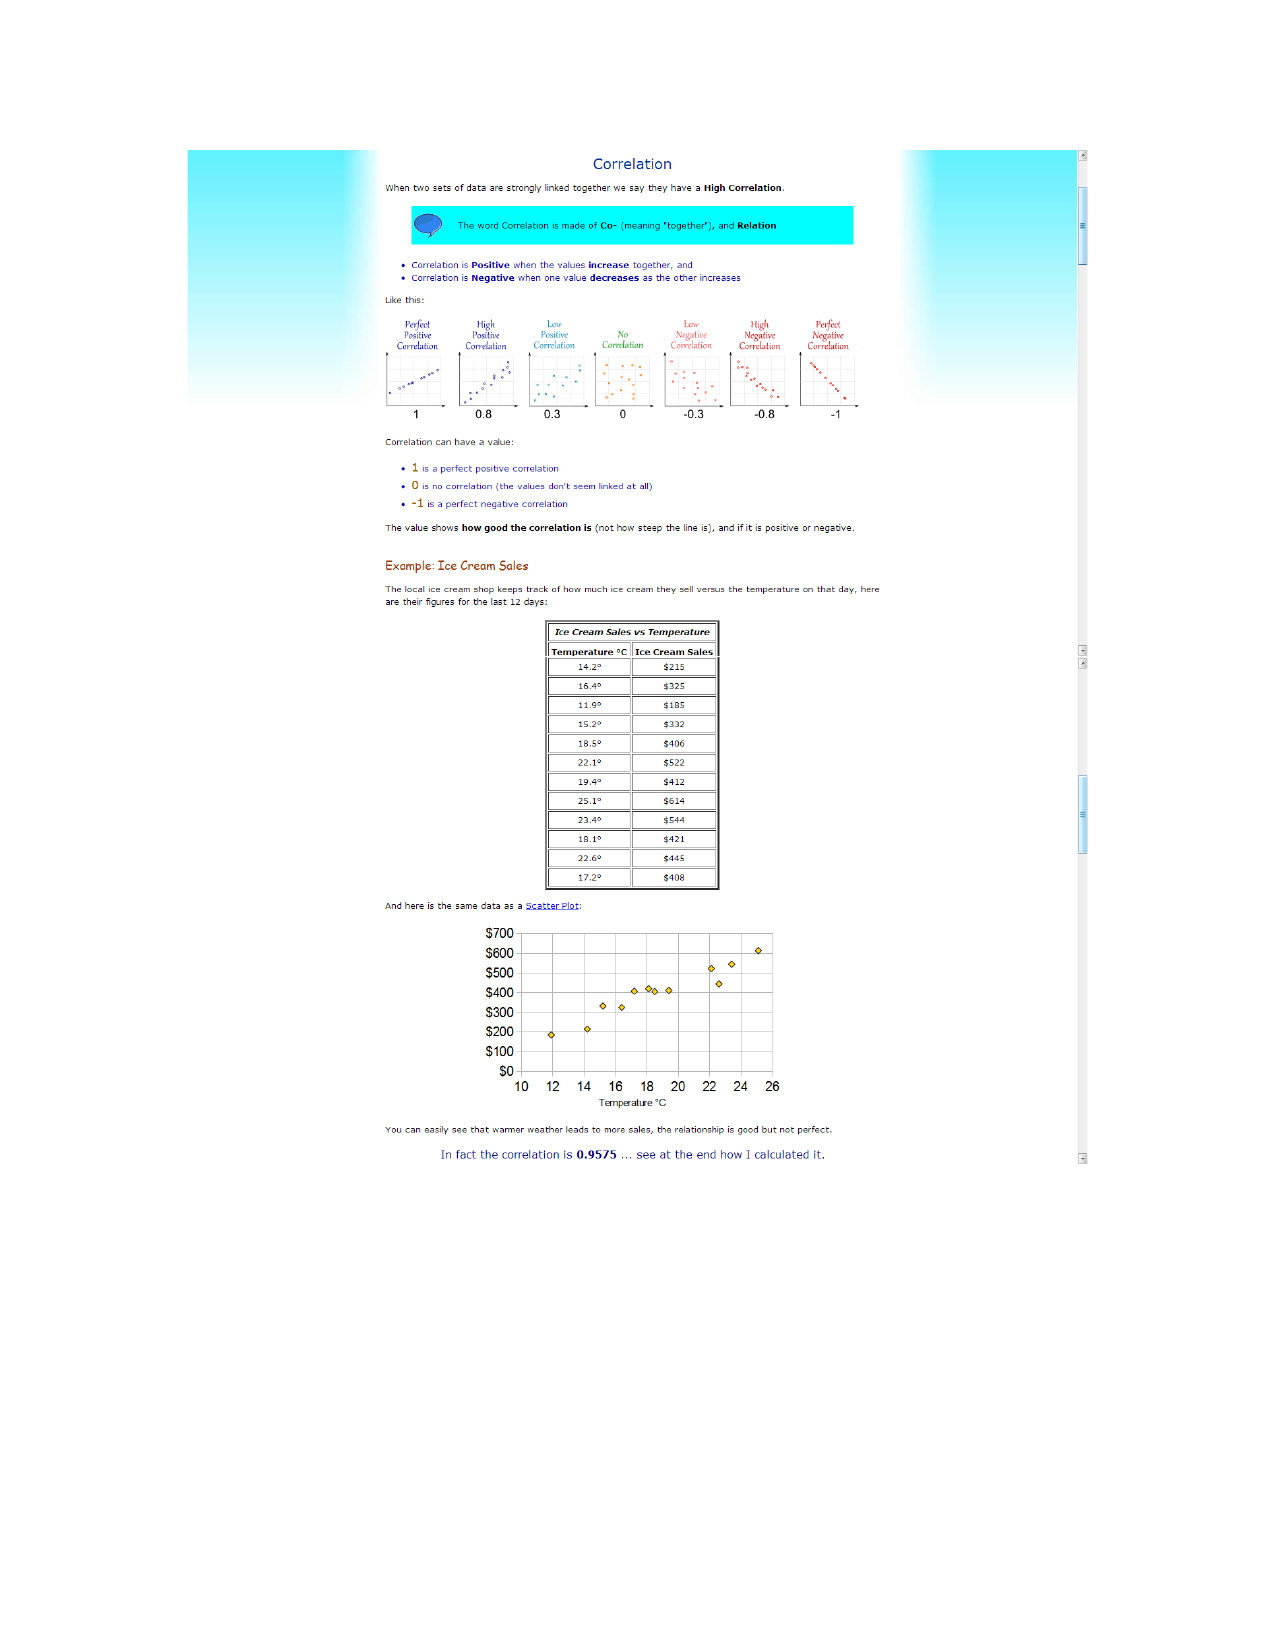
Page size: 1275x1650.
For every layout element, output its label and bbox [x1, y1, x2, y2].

picture [187, 150, 1088, 656]
picture [187, 657, 1088, 1164]
